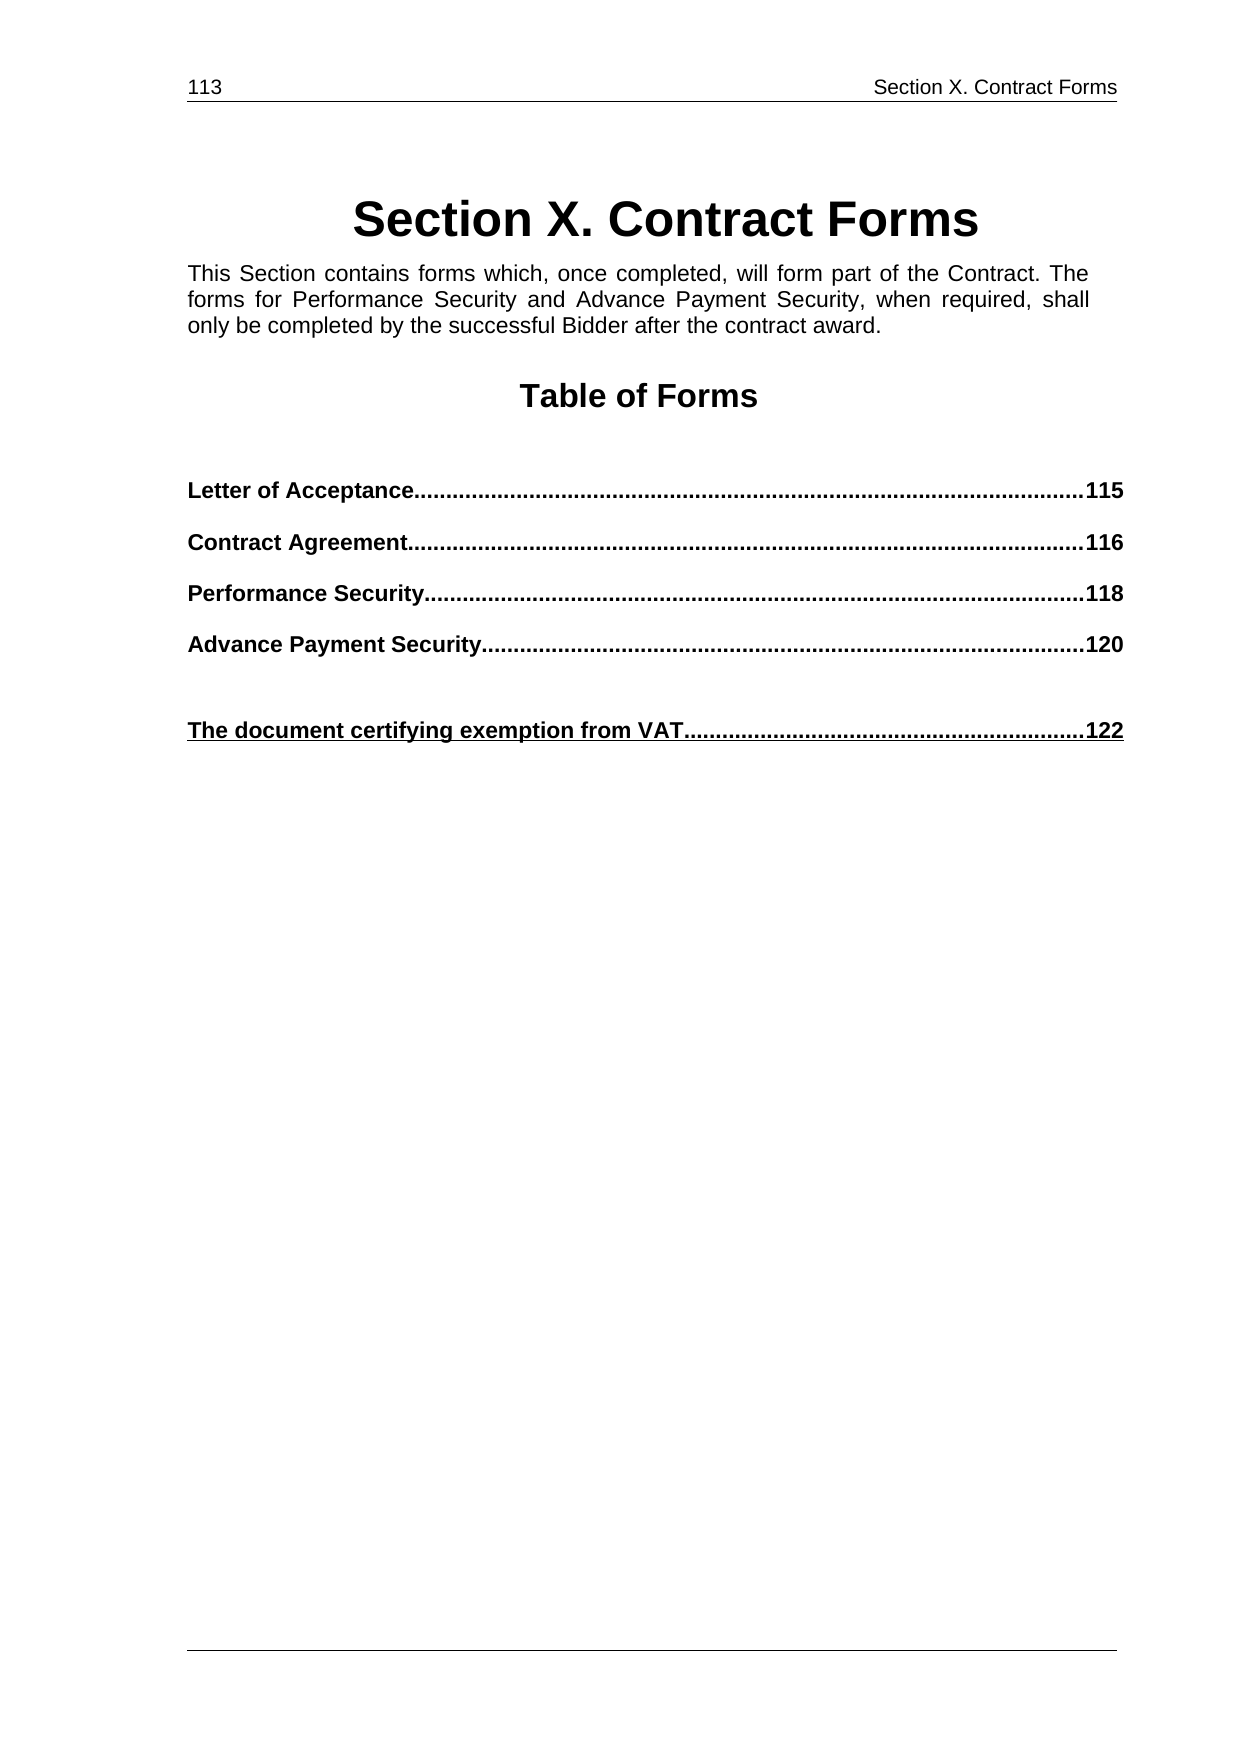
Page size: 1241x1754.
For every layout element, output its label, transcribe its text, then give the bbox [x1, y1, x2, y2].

table_header Section X. Contract Forms [187, 176, 1145, 260]
text Advance Payment Security 120 [187, 631, 1090, 658]
text Contract Agreement 116 [187, 528, 1090, 555]
text Table of Forms [187, 376, 1090, 415]
text The document certifying exemption from VAT 122 [187, 717, 1090, 740]
text This Section contains forms which, once completed, will form part of the Contract. The forms for Performance Security and Advance Payment Security, when required, shall only be completed by the successful Bidder after the contract award. [187, 260, 1090, 339]
text Letter of Acceptance 115 [187, 477, 1090, 503]
text Performance Security 118 [187, 580, 1090, 606]
